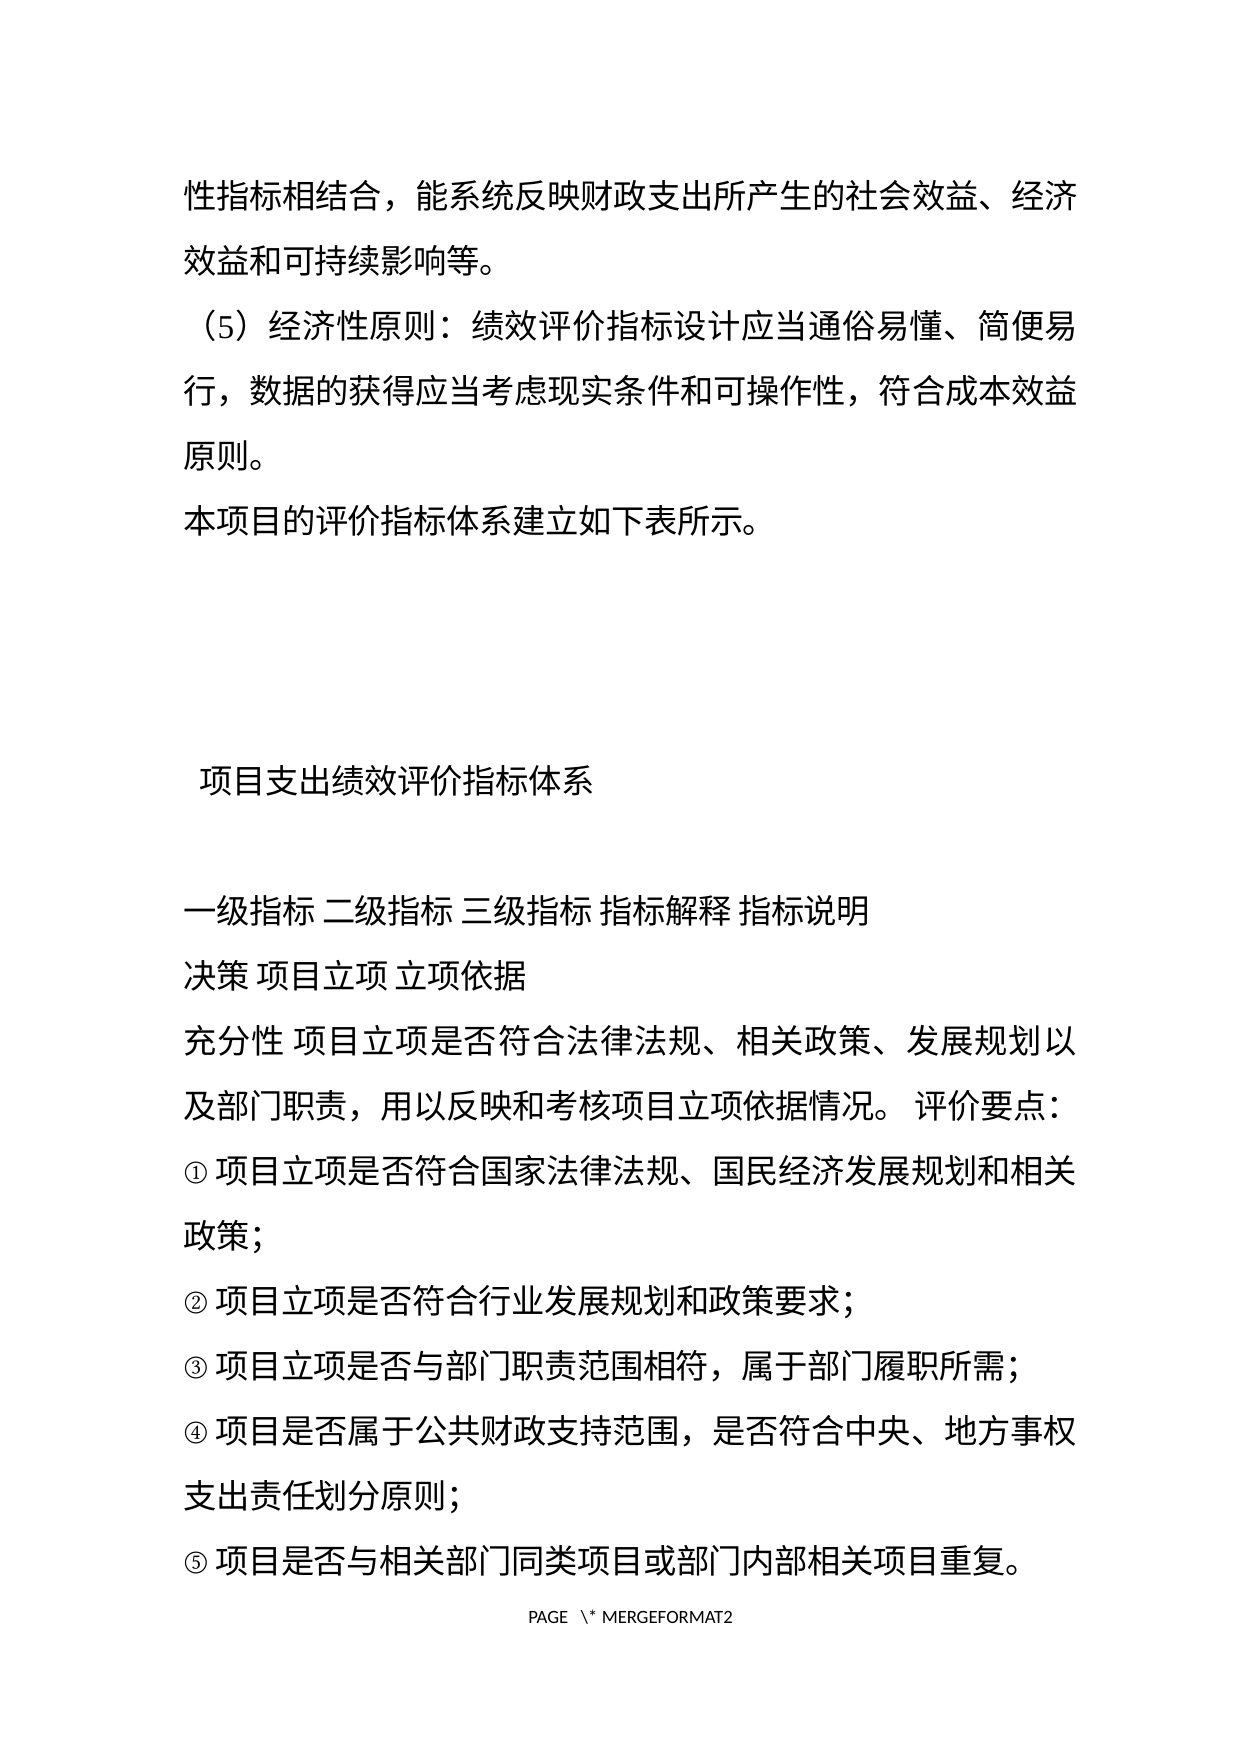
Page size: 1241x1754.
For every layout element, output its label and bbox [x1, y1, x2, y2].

text [183, 812, 1078, 1592]
